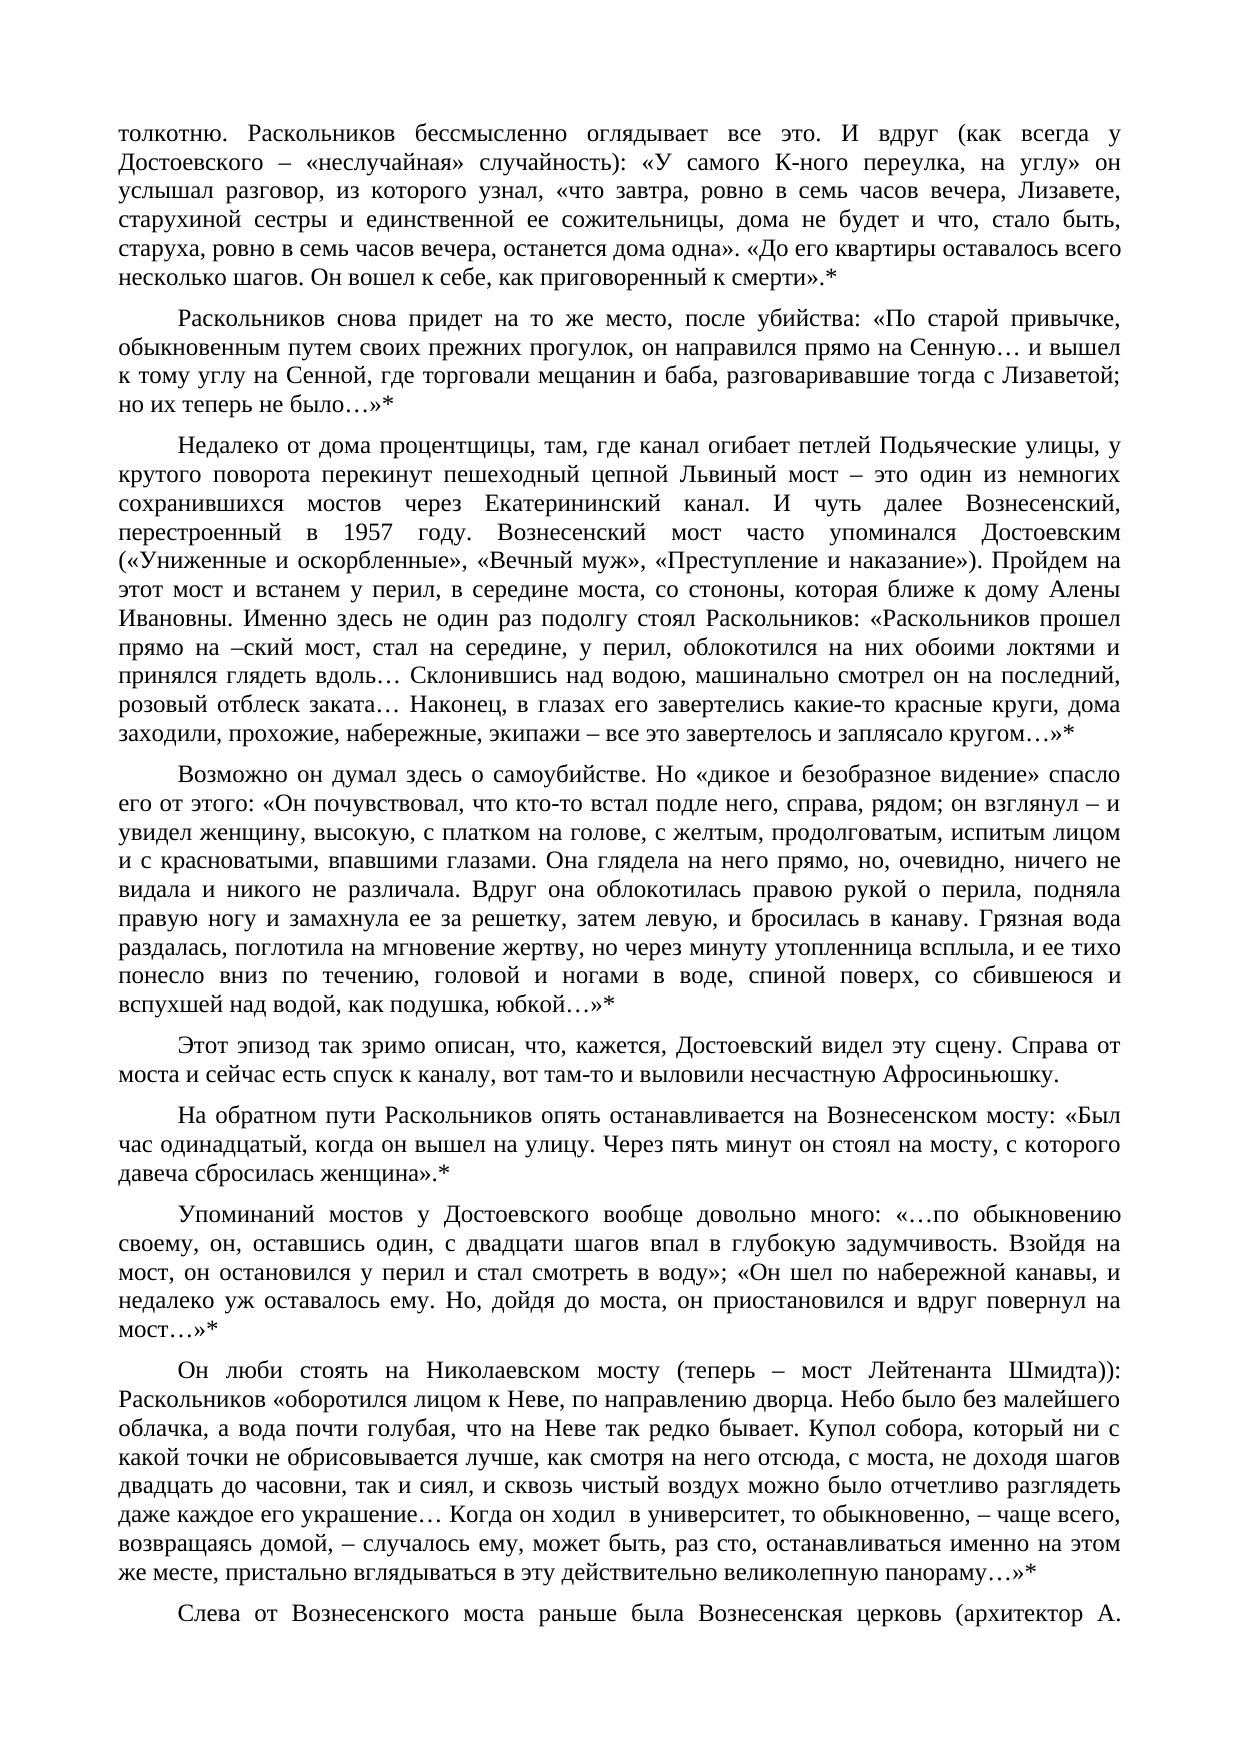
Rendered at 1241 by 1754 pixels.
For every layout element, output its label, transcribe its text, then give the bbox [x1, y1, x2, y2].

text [118, 118, 1122, 291]
text Он люби стоять на Николаевском мосту (теперь – мост Лейтенанта Шмидта)): Раскольников «оборотился лицом к Неве, по направлению дворца. Небо было без малейшего облачка, а вода почти голубая, что на Неве так редко бывает. Купол собора, который ни с какой точки не обрисовывается лучше, как смотря на него отсюда, с моста, не доходя шагов двадцать до часовни, так и сиял, и сквозь чистый воздух можно было отчетливо разглядеть даже каждое его украшение… Когда он ходил в университет, то обыкновенно, – чаще всего, возвращаясь домой, – случалось ему, может быть, раз сто, останавливаться именно на этом же месте, пристально вглядываться в эту действительно великолепную панораму…»* [118, 1356, 1122, 1586]
text Возможно он думал здесь о самоубийстве. Но «дикое и безобразное видение» спасло его от этого: «Он почувствовал, что кто-то встал подле него, справа, рядом; он взглянул – и увидел женщину, высокую, с платком на голове, с желтым, продолговатым, испитым лицом и с красноватыми, впавшими глазами. Она глядела на него прямо, но, очевидно, ничего не видала и никого не различала. Вдруг она облокотилась правою рукой о перила, подняла правую ногу и замахнула ее за решетку, затем левую, и бросилась в канаву. Грязная вода раздалась, поглотила на мгновение жертву, но через минуту утопленница всплыла, и ее тихо понесло вниз по течению, головой и ногами в воде, спиной поверх, со сбившеюся и вспухшей над водой, как подушка, юбкой…»* [118, 759, 1122, 1018]
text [118, 1598, 1122, 1627]
text Недалеко от дома процентщицы, там, где канал огибает петлей Подьяческие улицы, у крутого поворота перекинут пешеходный цепной Львиный мост – это один из немногих сохранившихся мостов через Екатерининский канал. И чуть далее Вознесенский, перестроенный в 1957 году. Вознесенский мост часто упоминался Достоевским («Униженные и оскорбленные», «Вечный муж», «Преступление и наказание»). Пройдем на этот мост и встанем у перил, в середине моста, со стононы, которая ближе к дому Алены Ивановны. Именно здесь не один раз подолгу стоял Раскольников: «Раскольников прошел прямо на –ский мост, стал на середине, у перил, облокотился на них обоими локтями и принялся глядеть вдоль… Склонившись над водою, машинально смотрел он на последний, розовый отблеск заката… Наконец, в глазах его завертелись какие-то красные круги, дома заходили, прохожие, набережные, экипажи – все это завертелось и заплясало кругом…»* [118, 431, 1122, 747]
text Этот эпизод так зримо описан, что, кажется, Достоевский видел эту сцену. Справа от моста и сейчас есть спуск к каналу, вот там-то и выловили несчастную Афросиньюшку. [118, 1031, 1122, 1088]
text Упоминаний мостов у Достоевского вообще довольно много: «…по обыкновению своему, он, оставшись один, с двадцати шагов впал в глубокую задумчивость. Взойдя на мост, он остановился у перил и стал смотреть в воду»; «Он шел по набережной канавы, и недалеко уж оставалось ему. Но, дойдя до моста, он приостановился и вдруг повернул на мост…»* [118, 1199, 1122, 1343]
text Раскольников снова придет на то же место, после убийства: «По старой привычке, обыкновенным путем своих прежних прогулок, он направился прямо на Сенную… и вышел к тому углу на Сенной, где торговали мещанин и баба, разговаривавшие тогда с Лизаветой; но их теперь не было…»* [118, 303, 1122, 418]
text На обратном пути Раскольников опять останавливается на Вознесенском мосту: «Был час одинадцатый, когда он вышел на улицу. Через пять минут он стоял на мосту, с которого давеча сбросилась женщина».* [118, 1101, 1122, 1187]
